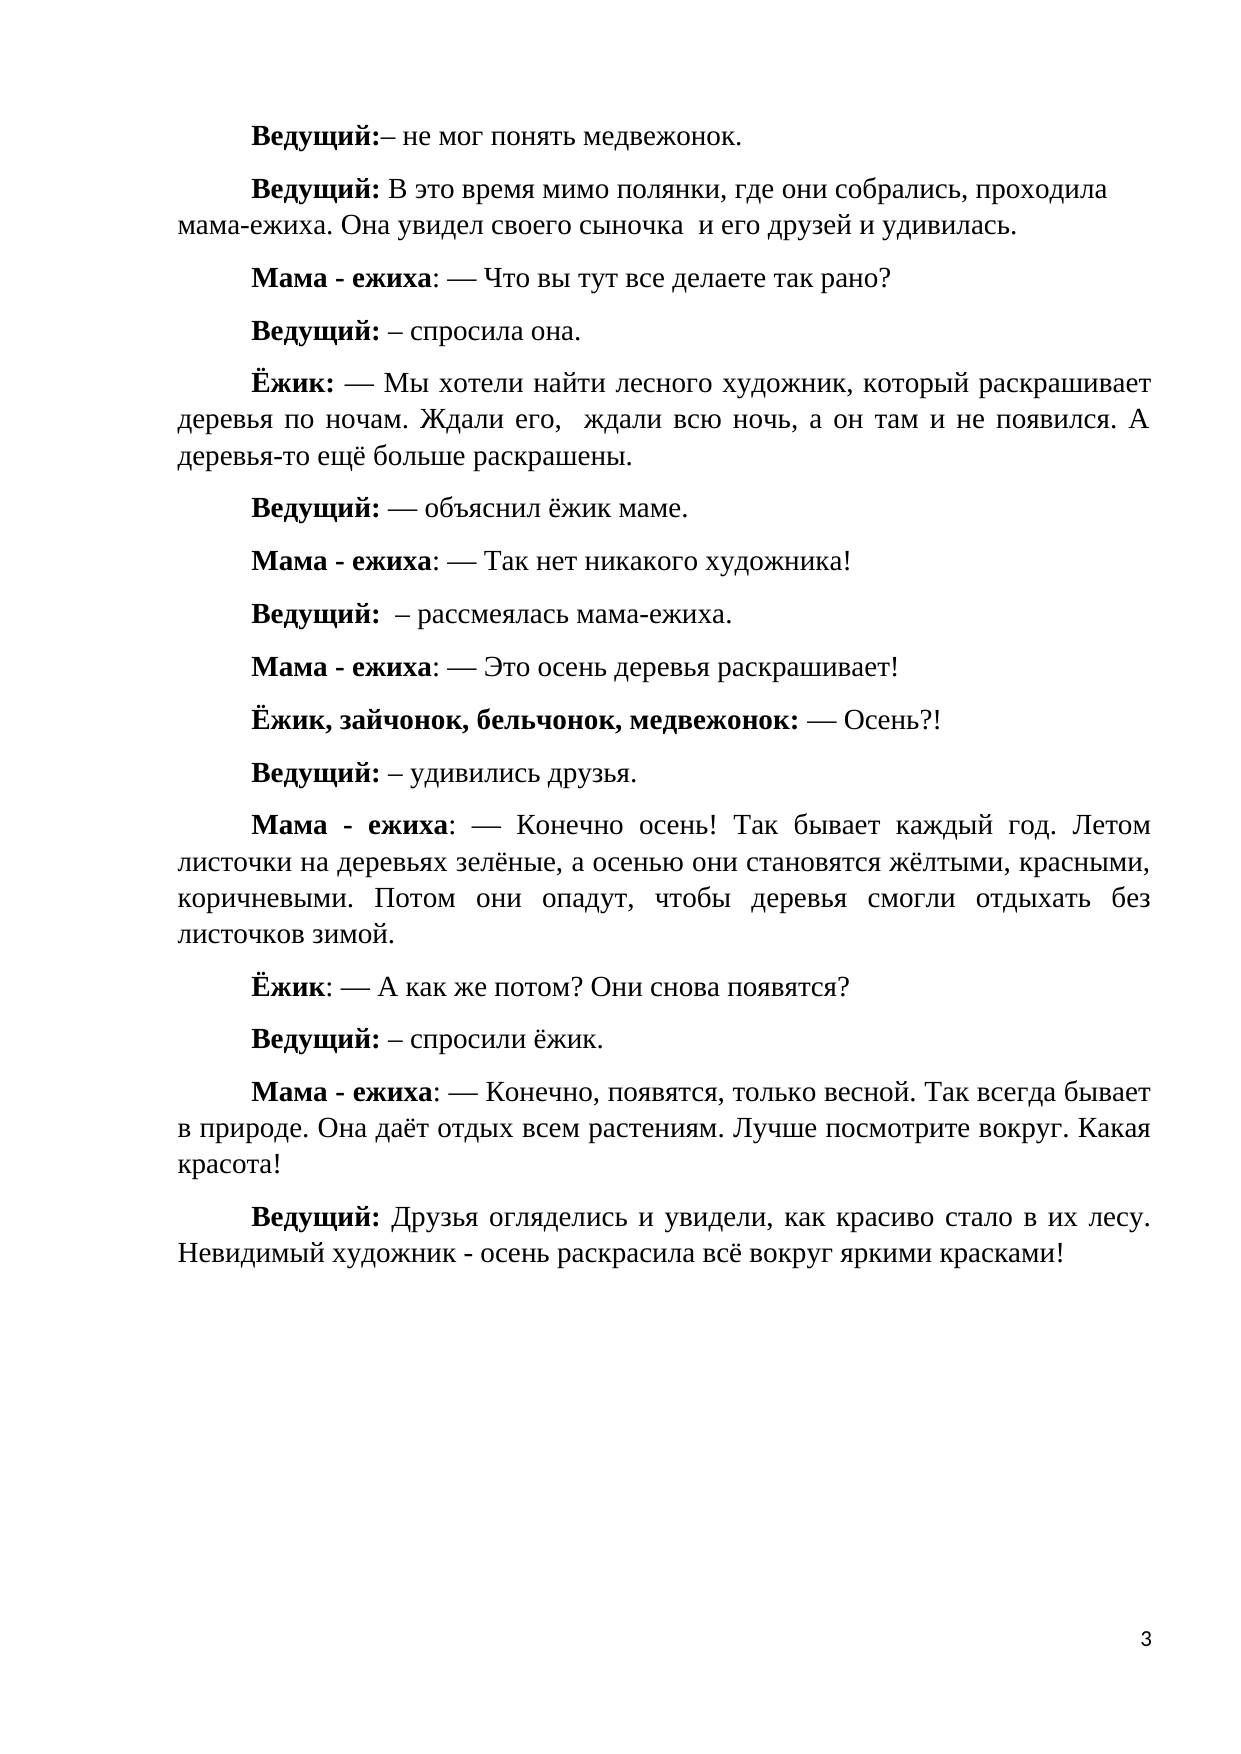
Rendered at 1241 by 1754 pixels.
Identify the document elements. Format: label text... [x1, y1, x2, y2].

text Ёжик: — Мы хотели найти лесного художник, который раскрашивает деревья по ночам. Ждали его, ждали всю ночь, а он там и не появился. А деревья-то ещё больше раскрашены. [177, 366, 1152, 471]
text Ведущий:– не мог понять медвежонок. [177, 118, 1152, 152]
text Ведущий: – спросили ёжик. [177, 1022, 1152, 1055]
text Ведущий: — объяснил ёжик маме. [177, 491, 1152, 524]
text Ведущий: Друзья огляделись и увидели, как красиво стало в их лесу. Невидимый художник - осень раскрасила всё вокруг яркими красками! [177, 1199, 1152, 1269]
text Мама - ежиха: — Конечно осень! Так бывает каждый год. Летом листочки на деревьях зелёные, а осенью они становятся жёлтыми, красными, коричневыми. Потом они опадут, чтобы деревья смогли отдыхать без листочков зимой. [177, 807, 1152, 949]
text Ведущий: – удивились друзья. [177, 755, 1152, 788]
text Ёжик: — А как же потом? Они снова появятся? [177, 969, 1152, 1002]
text Мама - ежиха: — Так нет никакого художника! [177, 543, 1152, 577]
text Мама - ежиха: — Это осень деревья раскрашивает! [177, 649, 1152, 683]
text Мама - ежиха: — Конечно, появятся, только весной. Так всегда бывает в природе. Она даёт отдых всем растениям. Лучше посмотрите вокруг. Какая красота! [177, 1074, 1152, 1180]
text Ведущий: – рассмеялась мама-ежиха. [177, 596, 1152, 630]
text Ведущий: – спросила она. [177, 313, 1152, 346]
text Ёжик, зайчонок, бельчонок, медвежонок: — Осень?! [177, 702, 1152, 735]
text Мама - ежиха: — Что вы тут все делаете так рано? [177, 260, 1152, 293]
text Ведущий: В это время мимо полянки, где они собрались, проходила мама-ежиха. Она увидел своего сыночка и его друзей и удивилась. [177, 171, 1152, 241]
